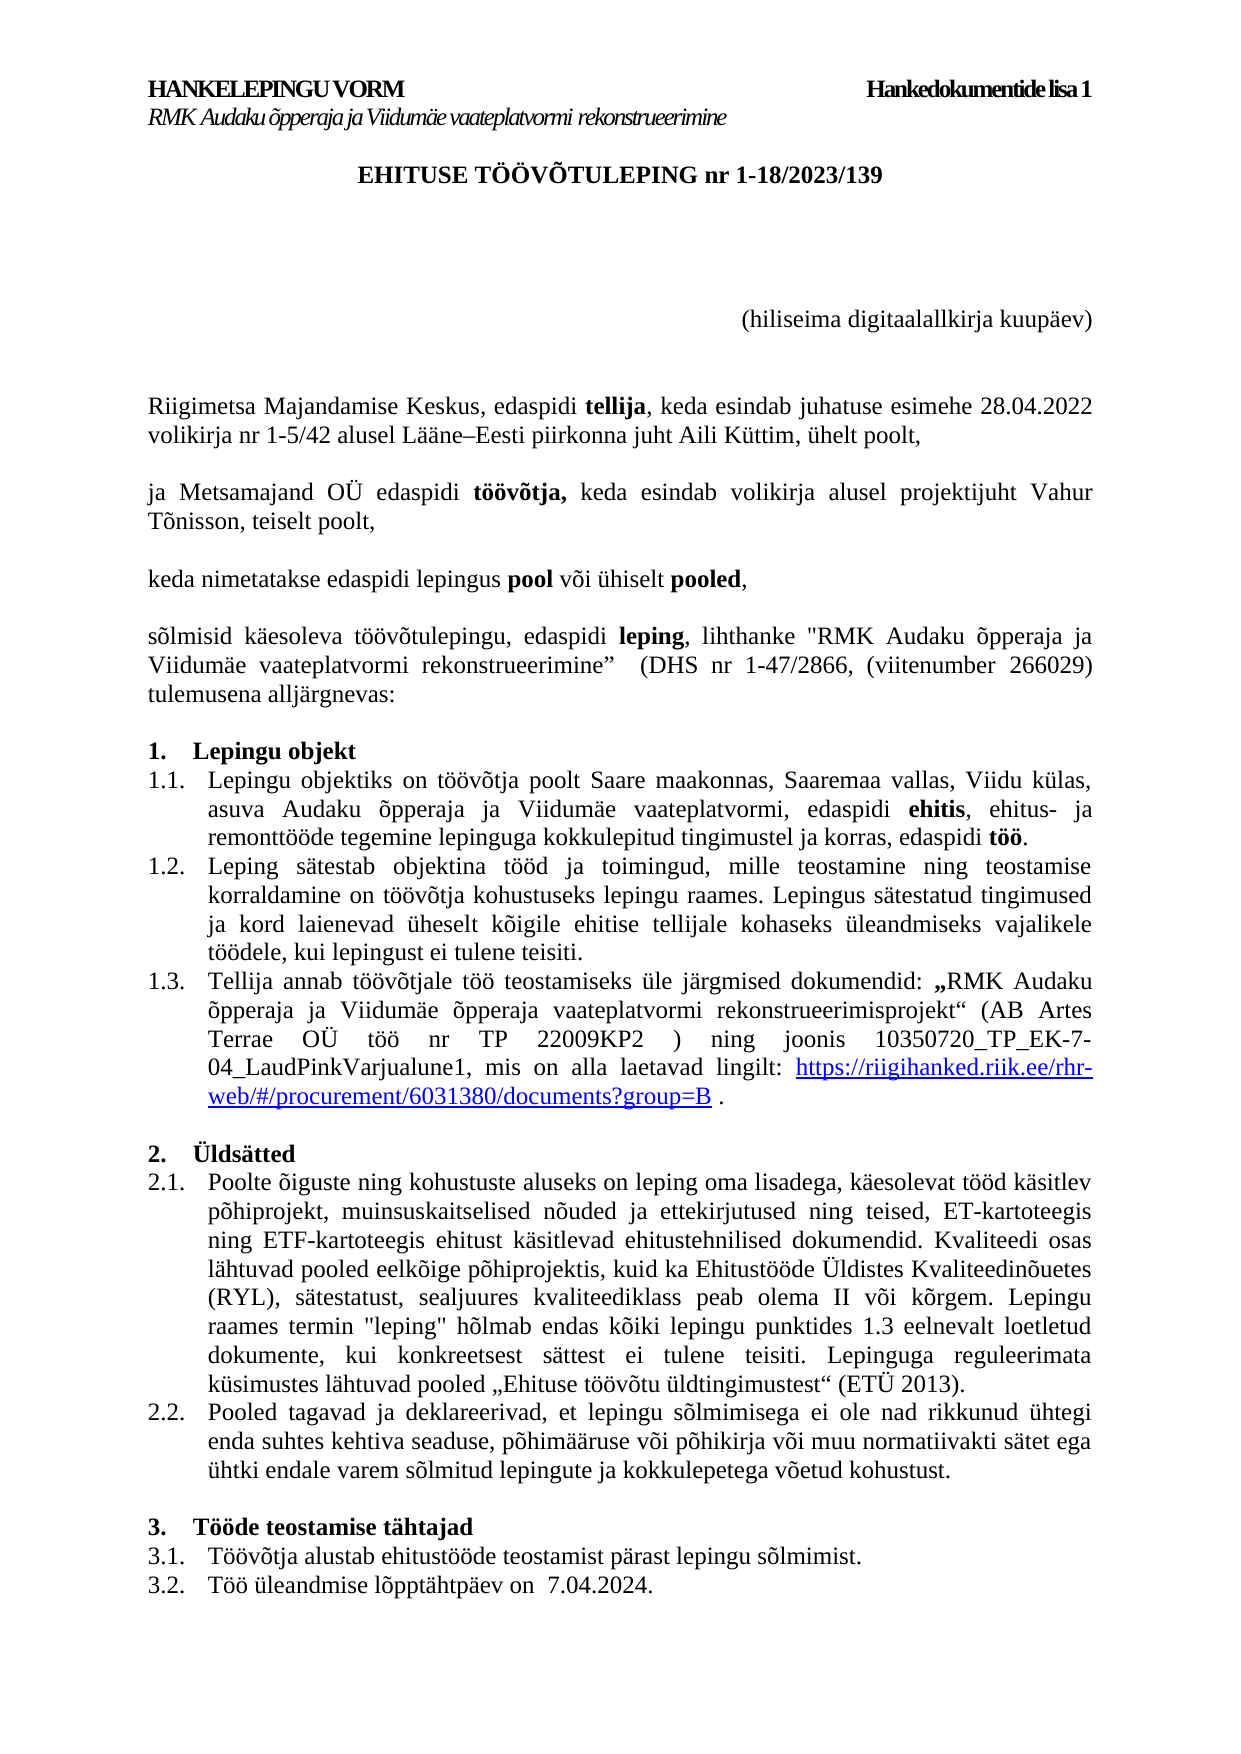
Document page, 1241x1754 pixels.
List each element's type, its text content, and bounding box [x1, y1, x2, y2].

text sõlmisid käesoleva töövõtulepingu, edaspidi leping, lihthanke "RMK Audaku õpperaja ja Viidumäe vaateplatvormi rekonstrueerimine” (DHS nr 1-47/2866, (viitenumber 266029) tulemusena alljärgnevas: [148, 592, 1093, 707]
list Töövõtja alustab ehitustööde teostamist pärast lepingu sõlmimist. [148, 1541, 1093, 1570]
list Lepingu objektiks on töövõtja poolt Saare maakonnas, Saaremaa vallas, Viidu külas, asuva Audaku õpperaja ja Viidumäe vaateplatvormi, edaspidi ehitis, ehitus- ja remonttööde tegemine lepinguga kokkulepitud tingimustel ja korras, edaspidi töö. [148, 765, 1093, 851]
text Riigimetsa Majandamise Keskus, edaspidi tellija, keda esindab nr 1-5/42 alusel Lääne–Eesti piirkonna juht Aili Küttim, ühelt poolt, [148, 391, 1093, 449]
list Poolte õiguste ning kohustuste aluseks on leping oma lisadega, käesolevat tööd käsitlev põhiprojekt, muinsuskaitselised nõuded ja ettekirjutused ning teised, ET-kartoteegis ning ETF-kartoteegis ehitust käsitlevad ehitustehnilised dokumendid. Kvaliteedi osas lähtuvad pooled eelkõige põhiprojektis, kuid ka Ehitustööde Üldistes Kvaliteedinõuetes (RYL), sätestatust, sealjuures kvaliteediklass peab olema II või kõrgem. Lepingu raames termin "leping" hõlmab endas kõiki lepingu punktides 1.3 eelnevalt loetletud dokumente, kui konkreetsest sättest ei tulene teisiti. Lepinguga reguleerimata küsimustes lähtuvad pooled „Ehituse töövõtu üldtingimustest“ (ETÜ 2013). [148, 1167, 1093, 1397]
title EHITUSE TÖÖVÕTULEPING nr 1-18/2023/139 [148, 160, 1093, 189]
list Pooled tagavad ja deklareerivad, et lepingu sõlmimisega ei ole nad rikkunud ühtegi enda suhtes kehtiva seaduse, põhimääruse või põhikirja või muu normatiivakti sätet ega ühtki endale varem sõlmitud lepingute ja kokkulepetega võetud kohustust. [148, 1397, 1093, 1484]
text (hiliseima digitaalallkirja kuupäev) [148, 304, 1093, 333]
text ja Metsamajand OÜ edaspidi töövõtja, keda esindab alusel projektijuht Vahur Tõnisson, teiselt poolt, [148, 477, 1093, 535]
list Tellija annab töövõtjale töö teostamiseks üle järgmised dokumendid: „RMK Audaku õpperaja ja Viidumäe õpperaja vaateplatvormi rekonstrueerimisprojekt“ (AB Artes Terrae OÜ töö nr TP 22009KP2 ) ning joonis 10350720_TP_EK-7-04_LaudPinkVarjualune1, mis on alla laetavad lingilt: https://riigihanked.riik.ee/rhr-web/#/procurement/6031380/documents?group=B . [148, 966, 1093, 1110]
list Töö üleandmise lõpptähtpäev on . [148, 1570, 1093, 1599]
text keda nimetatakse edaspidi lepingus pool või ühiselt pooled, [148, 535, 1093, 592]
list Tööde teostamise tähtajad [148, 1512, 1093, 1541]
list Leping sätestab objektina tööd ja toimingud, mille teostamine ning teostamise korraldamine on töövõtja kohustuseks lepingu raames. Lepingus sätestatud tingimused ja kord laienevad üheselt kõigile ehitise tellijale kohaseks üleandmiseks vajalikele töödele, kui lepingust ei tulene teisiti. [148, 851, 1093, 966]
list Lepingu objekt [148, 736, 1093, 765]
list Üldsätted [148, 1139, 1093, 1167]
